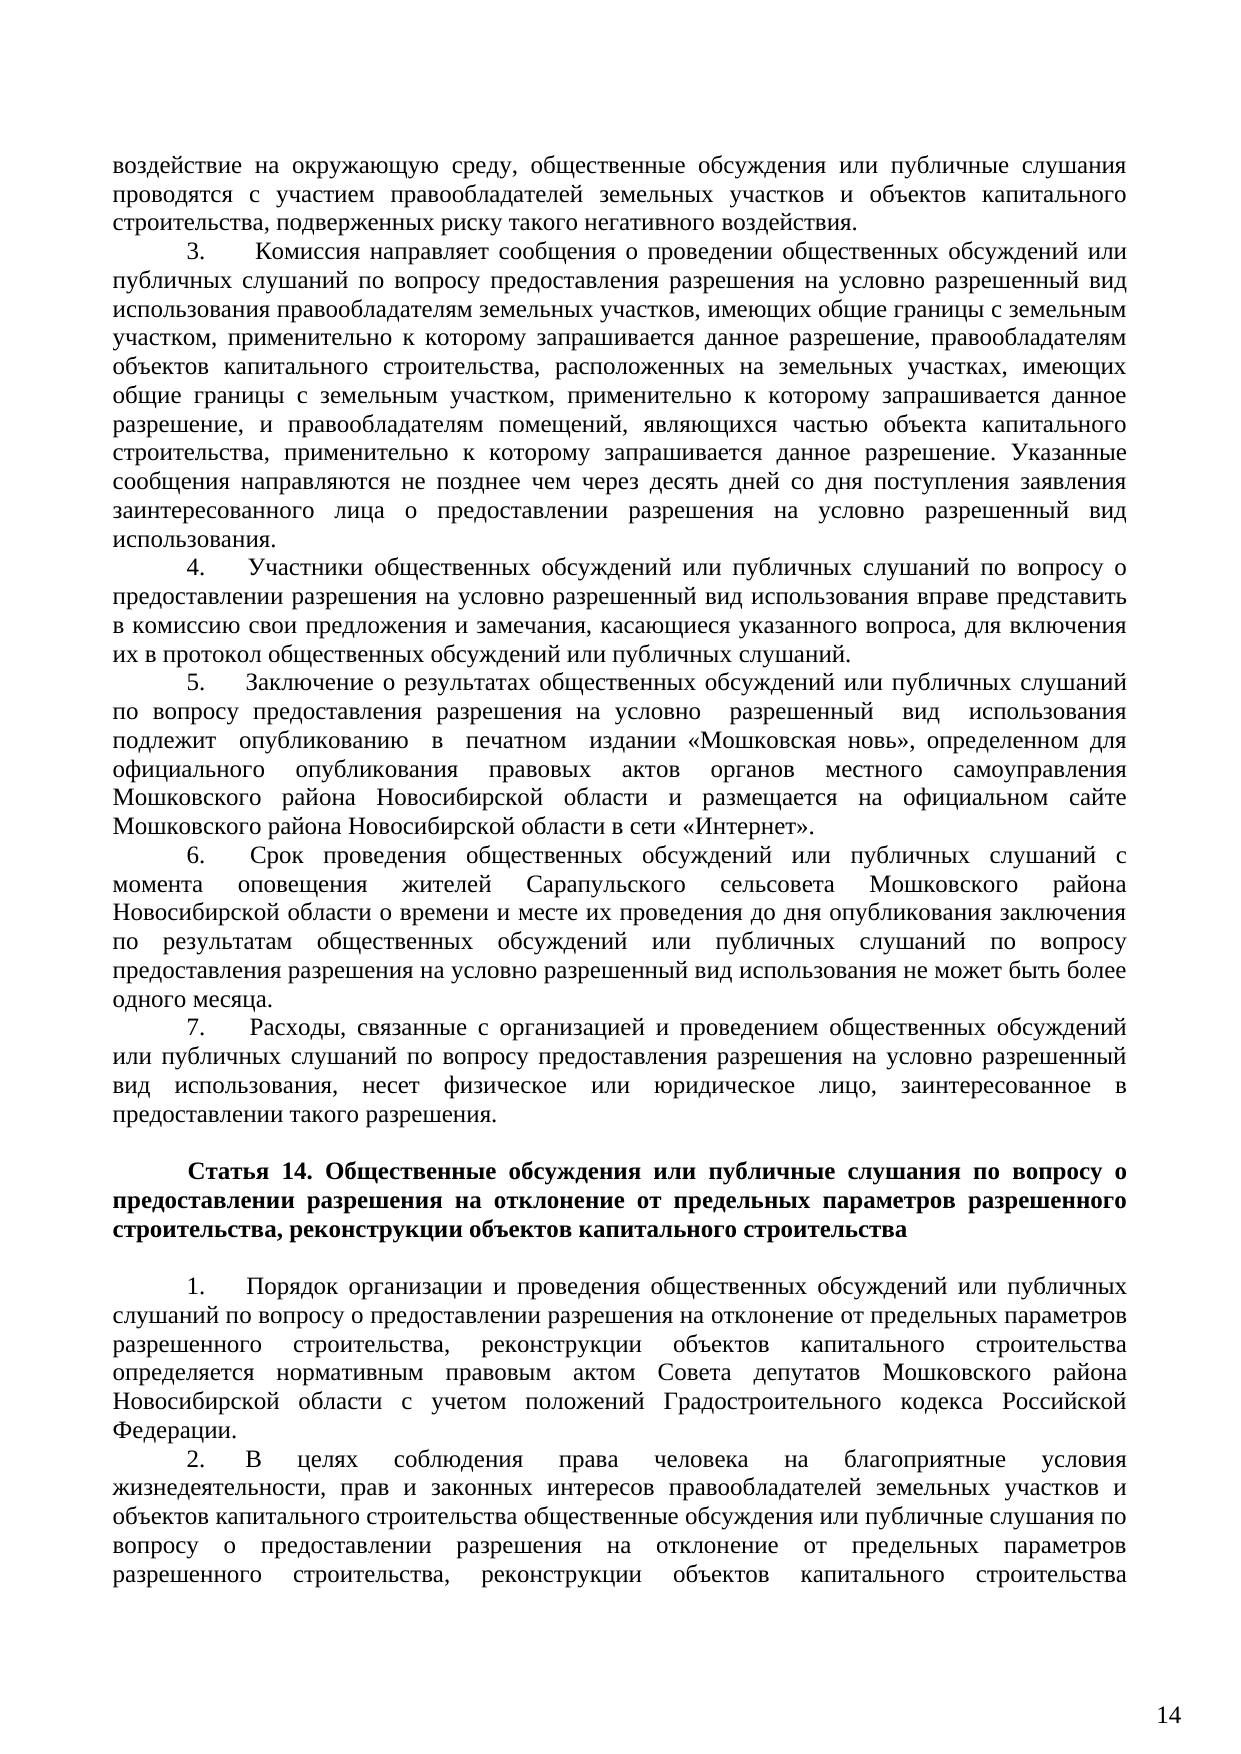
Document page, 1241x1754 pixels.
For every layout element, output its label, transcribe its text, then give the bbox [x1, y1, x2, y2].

list Участники общественных обсуждений или публичных слушаний по вопросу о предоставлении разрешения на условно разрешенный вид использования вправе представить в комиссию свои предложения и замечания, касающиеся указанного вопроса, для включения их в протокол общественных обсуждений или публичных слушаний. [112, 552, 1128, 667]
list Срок проведения общественных обсуждений или публичных слушаний с момента оповещения жителей Сарапульского сельсовета Мошковского района Новосибирской области о времени и месте их проведения до дня опубликования заключения по результатам общественных обсуждений или публичных слушаний по вопросу предоставления разрешения на условно разрешенный вид использования не может быть более одного месяца. [112, 840, 1128, 1012]
text Статья 14. Общественные обсуждения или публичные слушания по вопросу о предоставлении разрешения на отклонение от предельных параметров разрешенного строительства, реконструкции объектов капитального строительства [112, 1156, 1128, 1242]
list Расходы, связанные с организацией и проведением общественных обсуждений или публичных слушаний по вопросу предоставления разрешения на условно разрешенный вид использования, несет физическое или юридическое лицо, заинтересованное в предоставлении такого разрешения. [112, 1012, 1128, 1127]
list Заключение о результатах общественных обсуждений или публичных слушаний по вопросу предоставления разрешения на условно разрешенный вид использования подлежит опубликованию в печатном издании «Мошковская новь», определенном для официального опубликования правовых актов органов местного самоуправления Мошковского района Новосибирской области и размещается на официальном сайте Мошковского района Новосибирской области в сети «Интернет». [112, 667, 1128, 840]
list Порядок организации и проведения общественных обсуждений или публичных слушаний по вопросу о предоставлении разрешения на отклонение от предельных параметров разрешенного строительства, реконструкции объектов капитального строительства определяется нормативным правовым актом Совета депутатов Мошковского района Новосибирской области с учетом положений Градостроительного кодекса Российской Федерации. [112, 1271, 1128, 1444]
list Комиссия направляет сообщения о проведении общественных обсуждений или публичных слушаний по вопросу предоставления разрешения на условно разрешенный вид использования правообладателям земельных участков, имеющих общие границы с земельным участком, применительно к которому запрашивается данное разрешение, правообладателям объектов капитального строительства, расположенных на земельных участках, имеющих общие границы с земельным участком, применительно к которому запрашивается данное разрешение, и правообладателям помещений, являющихся частью объекта капитального строительства, применительно к которому запрашивается данное разрешение. Указанные сообщения направляются не позднее чем через десять дней со дня поступления заявления заинтересованного лица о предоставлении разрешения на условно разрешенный вид использования. [112, 236, 1128, 552]
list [112, 1444, 1128, 1587]
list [112, 150, 1128, 236]
